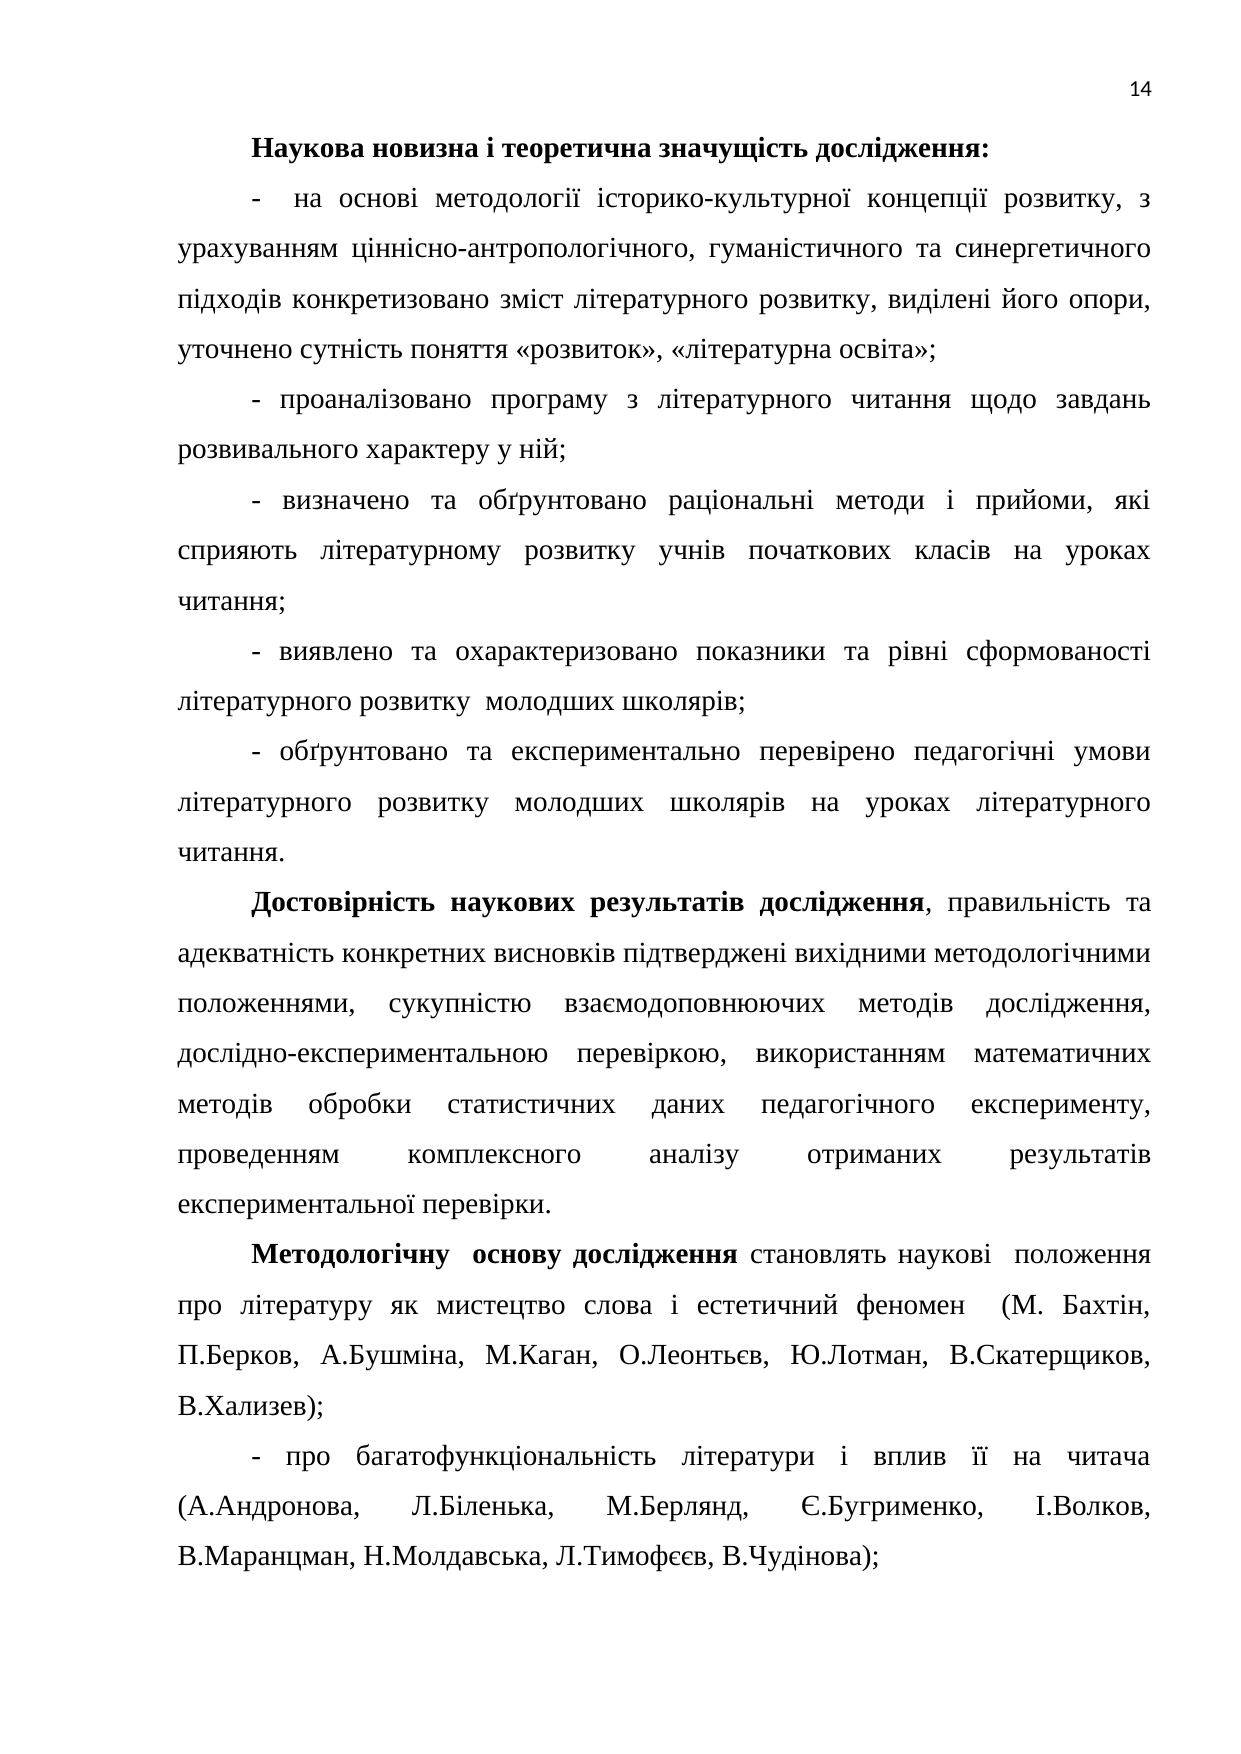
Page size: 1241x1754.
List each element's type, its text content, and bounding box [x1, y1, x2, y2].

text - на основі методології історико-культурної концепції розвитку, з урахуванням ціннісно-антропологічного, гуманістичного та синергетичного підходів конкретизовано зміст літературного розвитку, виділені його опори, уточнено сутність поняття «розвиток», «літературна освіта»; [177, 180, 1152, 364]
text - виявлено та охарактеризовано показники та рівні сформованості літературного розвитку молодших школярів; [177, 633, 1152, 717]
text Достовірність наукових результатів дослідження, правильність та адекватність конкретних висновків підтверджені вихідними методологічними положеннями, сукупністю взаємодоповнюючих методів дослідження, дослідно-експериментальною перевіркою, використанням математичних методів обробки статистичних даних педагогічного експерименту, проведенням комплексного аналізу отриманих результатів експериментальної перевірки. [177, 884, 1152, 1220]
text Наукова новизна і теоретична значущість дослідження: [177, 130, 1152, 163]
text - визначено та обґрунтовано раціональні методи і прийоми, які сприяють літературному розвитку учнів початкових класів на уроках читання; [177, 482, 1152, 616]
text Методологічну основу дослідження становлять наукові положення про літературу як мистецтво слова і естетичний феномен (М. Бахтін, П.Берков, А.Бушміна, М.Каган, О.Леонтьєв, Ю.Лотман, В.Скатерщиков, В.Хализев); [177, 1237, 1152, 1421]
text - про багатофункціональність літератури і вплив її на читача (А.Андронова, Л.Біленька, М.Берлянд, Є.Бугрименко, І.Волков, В.Маранцман, Н.Молдавська, Л.Тимофєєв, В.Чудінова); [177, 1438, 1152, 1572]
text - обґрунтовано та експериментально перевірено педагогічні умови літературного розвитку молодших школярів на уроках літературного читання. [177, 733, 1152, 868]
text - проаналізовано програму з літературного читання щодо завдань розвивального характеру у ній; [177, 381, 1152, 465]
